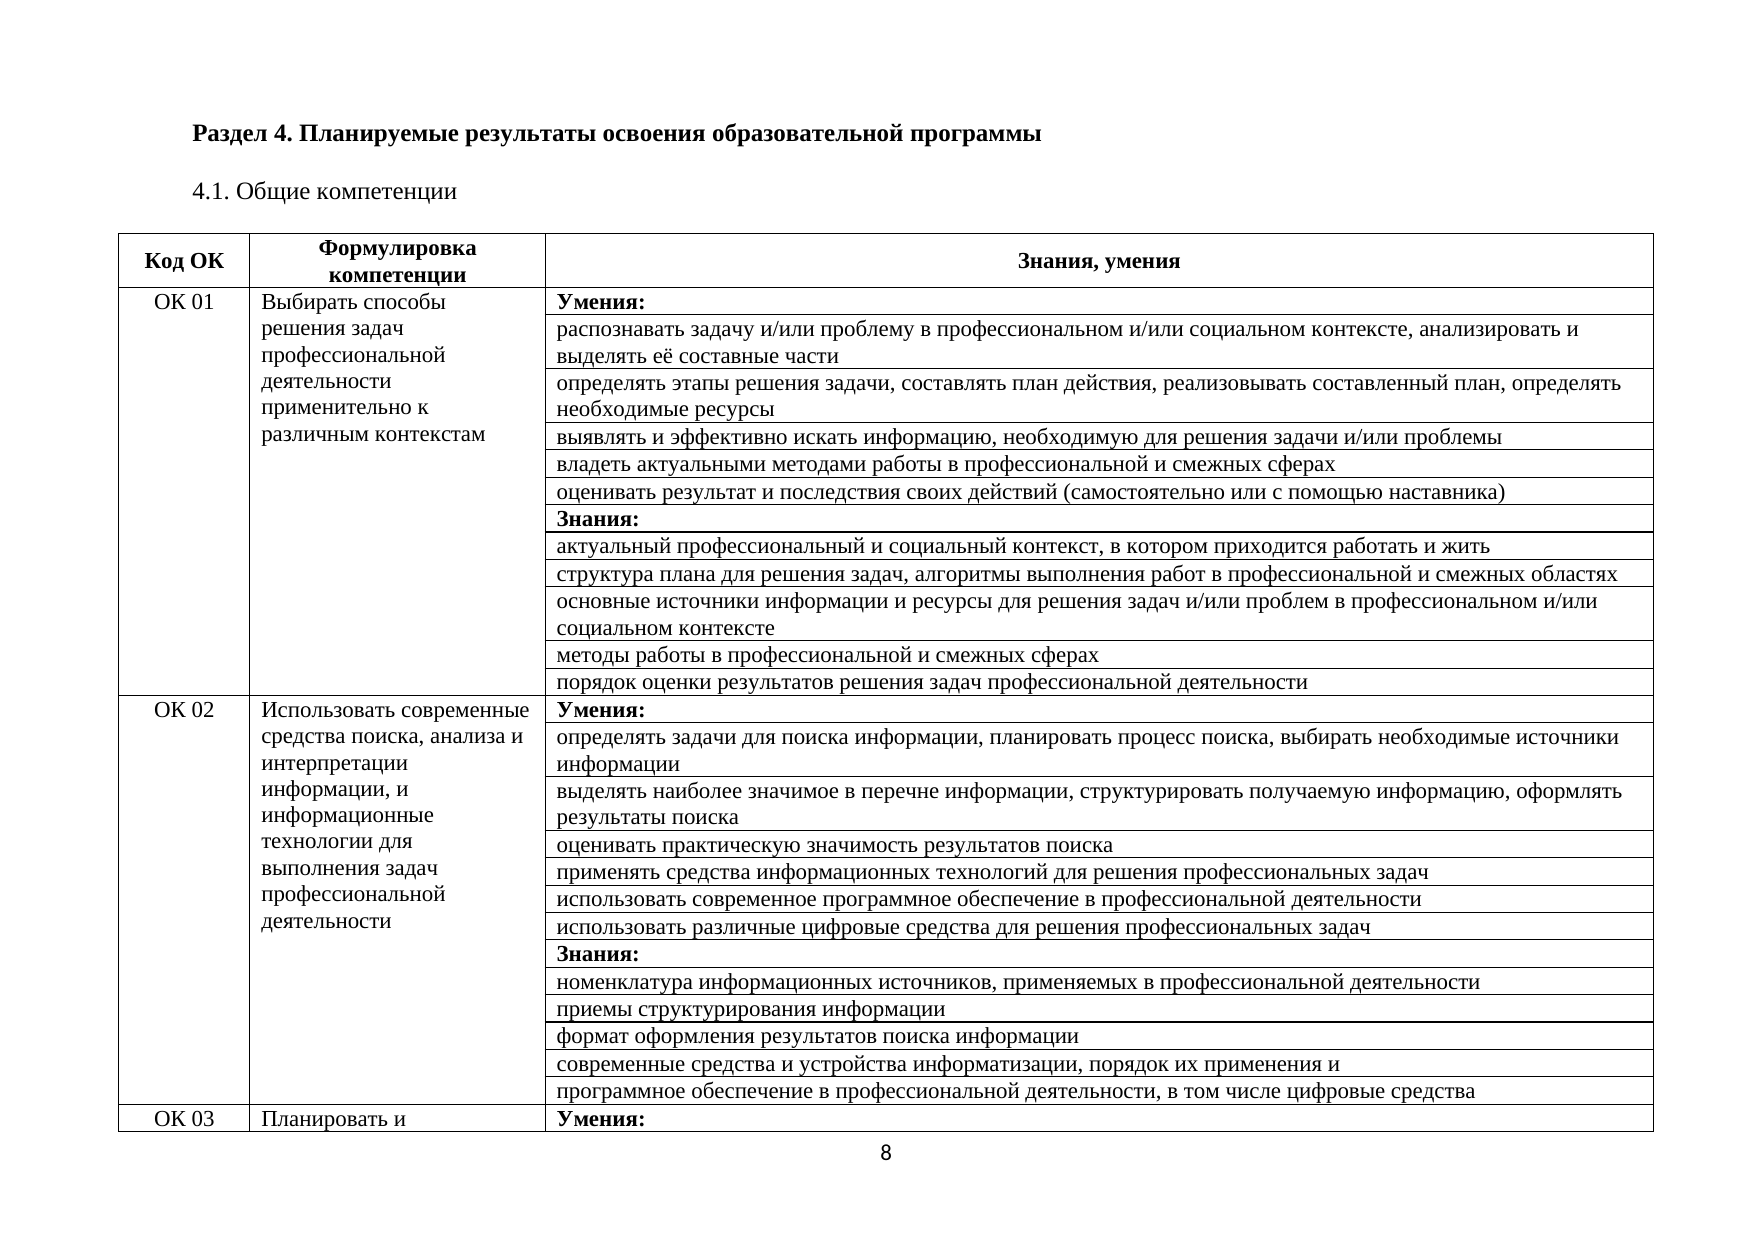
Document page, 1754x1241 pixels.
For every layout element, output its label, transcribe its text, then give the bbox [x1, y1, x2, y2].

table_cell номенклатура информационных источников, применяемых в профессиональной деятельности [546, 968, 1653, 994]
table_cell ОК 03 [119, 1105, 249, 1131]
table_cell порядок оценки результатов решения задач профессиональной деятельности [546, 669, 1653, 695]
table_cell Знания: [546, 505, 1653, 531]
table_cell Умения: [546, 288, 1653, 314]
table_cell оценивать результат и последствия своих действий (самостоятельно или с помощью наставника) [546, 478, 1653, 504]
table_header Знания, умения [546, 234, 1653, 287]
table_cell программное обеспечение в профессиональной деятельности, в том числе цифровые средства [546, 1077, 1653, 1104]
table_cell Использовать современные средства поиска, анализа и интерпретации информации, и информационные технологии для выполнения задач профессиональной деятельности [250, 696, 545, 1104]
table_cell определять этапы решения задачи, составлять план действия, реализовывать составленный план, определять необходимые ресурсы [546, 369, 1653, 422]
table_cell структура плана для решения задач, алгоритмы выполнения работ в профессиональной и смежных областях [546, 560, 1653, 586]
table_cell использовать различные цифровые средства для решения профессиональных задач [546, 913, 1653, 939]
table_cell методы работы в профессиональной и смежных сферах [546, 641, 1653, 667]
table_cell Выбирать способы решения задач профессиональной деятельности применительно к различным контекстам [250, 288, 545, 695]
table_cell формат оформления результатов поиска информации [546, 1023, 1653, 1049]
table_cell распознавать задачу и/или проблему в профессиональном и/или социальном контексте, анализировать и выделять её составные части [546, 315, 1653, 368]
table_cell Знания: [546, 940, 1653, 967]
table_cell актуальный профессиональный и социальный контекст, в котором приходится работать и жить [546, 533, 1653, 559]
table_cell приемы структурирования информации [546, 995, 1653, 1021]
text 4.1. Общие компетенции [118, 176, 1654, 204]
table_cell ОК 02 [119, 696, 249, 1104]
table_cell выявлять и эффективно искать информацию, необходимую для решения задачи и/или проблемы [546, 423, 1653, 449]
table_header Код ОК [119, 234, 249, 287]
table_cell Умения: [546, 696, 1653, 722]
table_cell современные средства и устройства информатизации, порядок их применения и [546, 1050, 1653, 1076]
subtitle Раздел 4. Планируемые результаты освоения образовательной программы [118, 118, 1654, 147]
table_cell использовать современное программное обеспечение в профессиональной деятельности [546, 886, 1653, 912]
table_header Формулировка компетенции [250, 234, 545, 287]
table_cell оценивать практическую значимость результатов поиска [546, 831, 1653, 857]
table_cell владеть актуальными методами работы в профессиональной и смежных сферах [546, 450, 1653, 477]
table_cell применять средства информационных технологий для решения профессиональных задач [546, 858, 1653, 884]
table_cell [250, 1105, 545, 1131]
table_cell выделять наиболее значимое в перечне информации, структурировать получаемую информацию, оформлять результаты поиска [546, 777, 1653, 830]
table_cell определять задачи для поиска информации, планировать процесс поиска, выбирать необходимые источники информации [546, 723, 1653, 776]
table_cell Умения: [546, 1105, 1653, 1131]
table_cell основные источники информации и ресурсы для решения задач и/или проблем в профессиональном и/или социальном контексте [546, 587, 1653, 640]
table_cell ОК 01 [119, 288, 249, 695]
